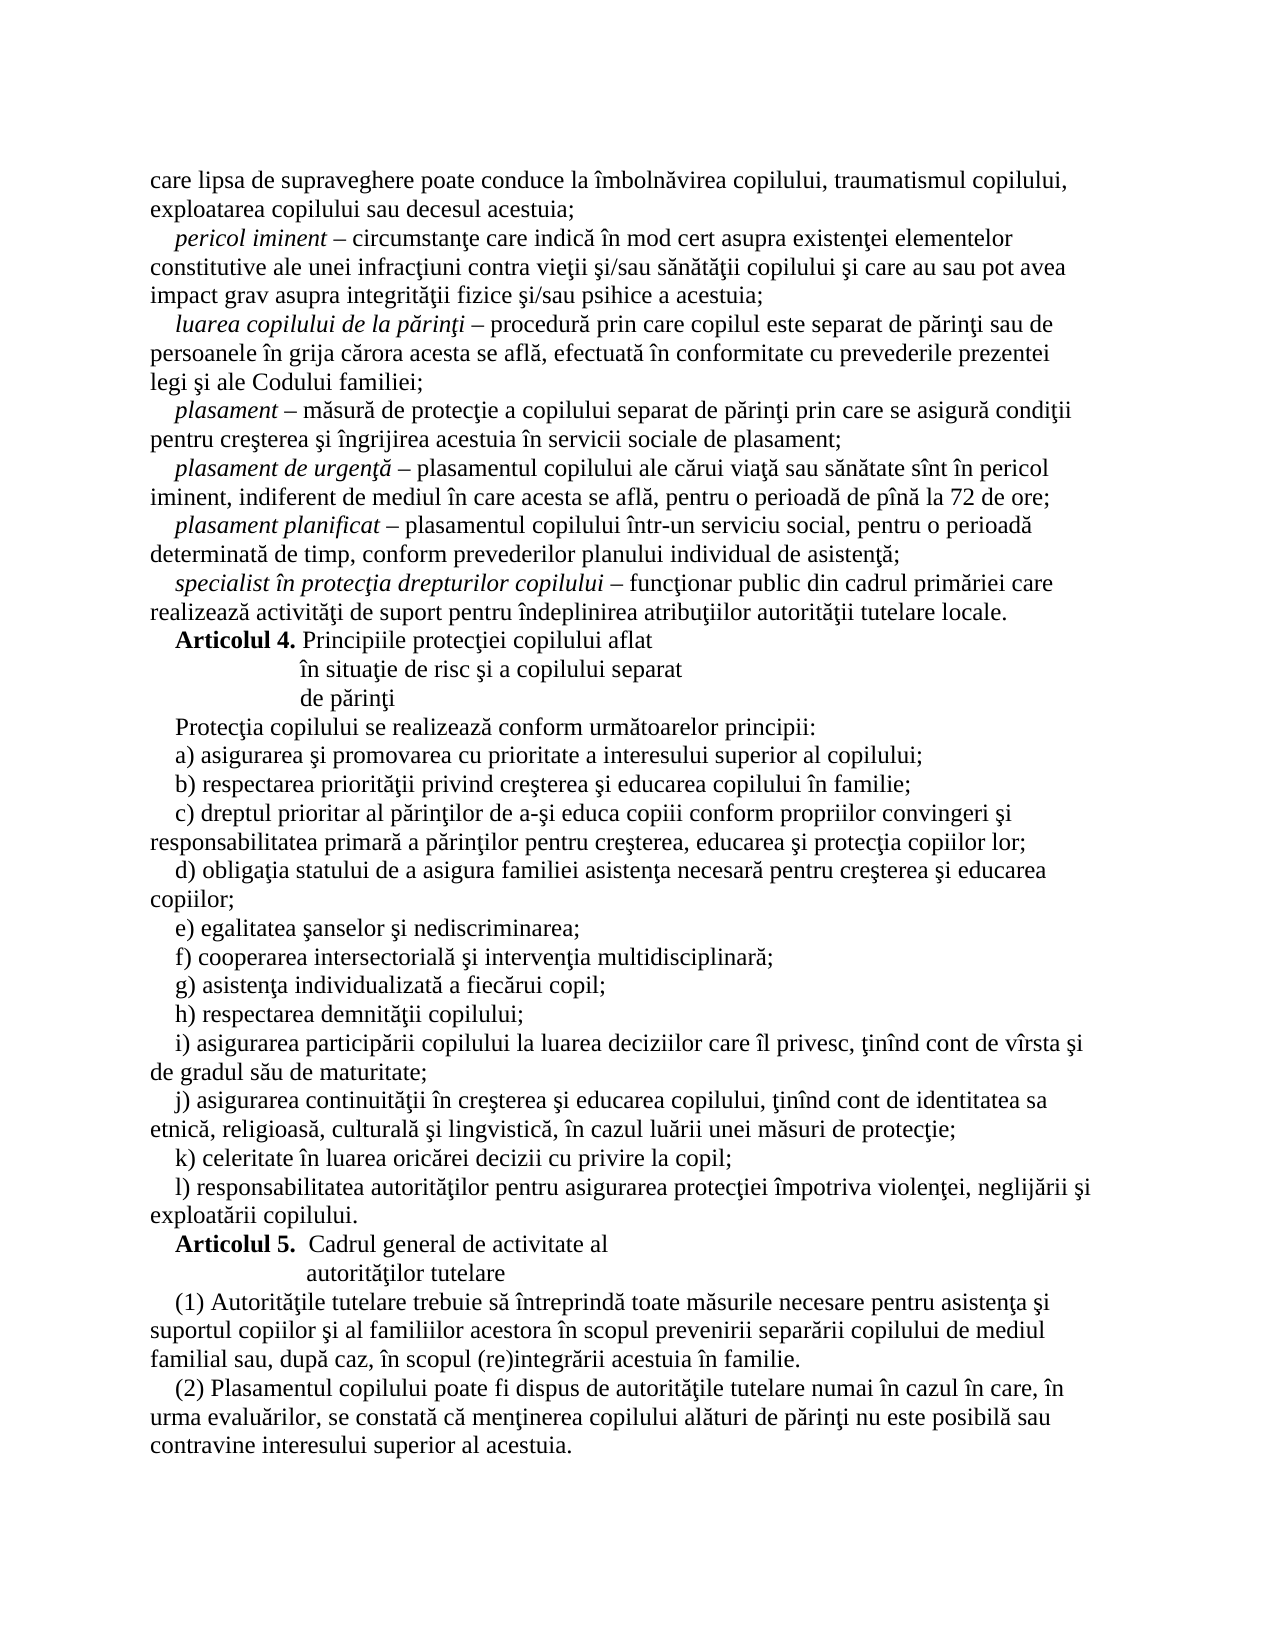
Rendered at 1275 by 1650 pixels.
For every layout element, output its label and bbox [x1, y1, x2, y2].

table_cell [134, 150, 1109, 1475]
